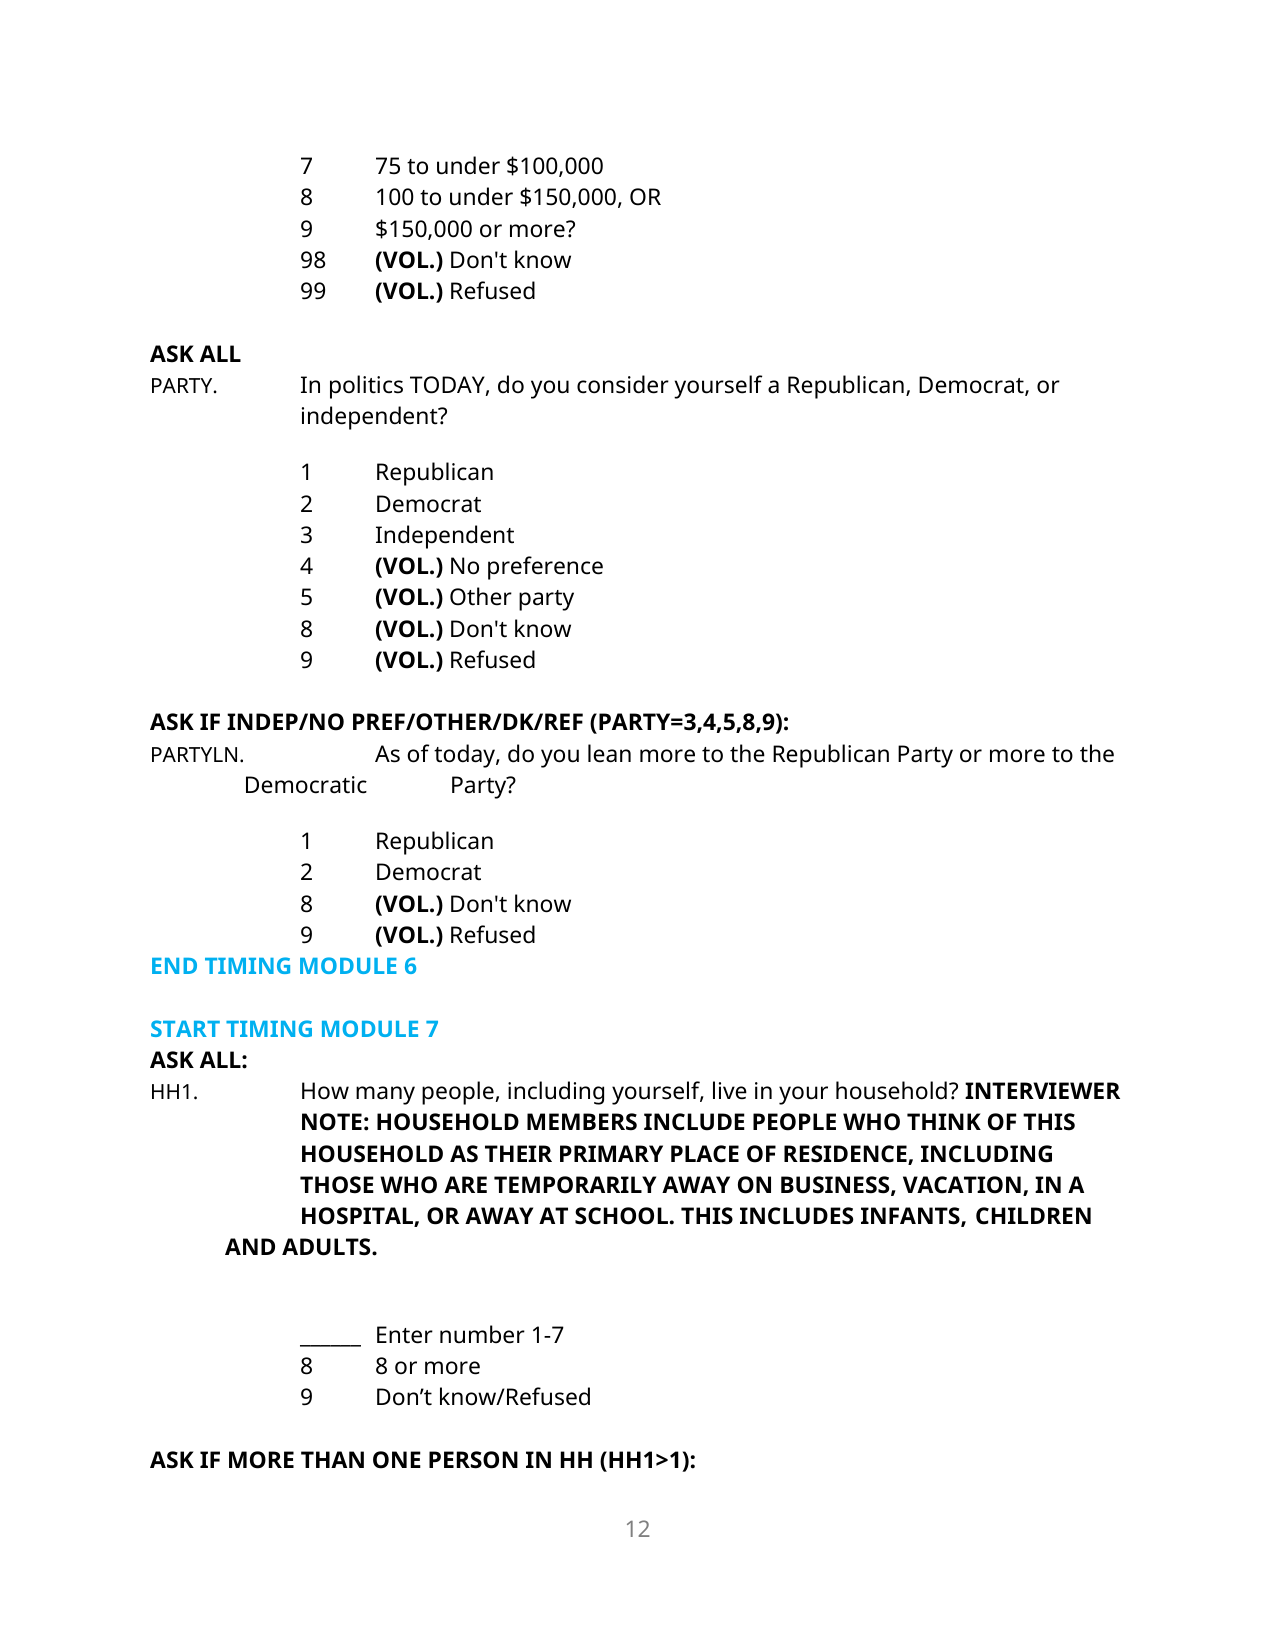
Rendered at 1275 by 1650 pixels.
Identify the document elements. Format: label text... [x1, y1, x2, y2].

text ASK ALL [150, 337, 1125, 369]
text 98 (VOL.) Don't know [225, 244, 1125, 275]
text 4 (VOL.) No preference [225, 550, 1125, 581]
text 99 (VOL.) Refused [225, 275, 1125, 306]
text 5 (VOL.) Other party [225, 581, 1125, 612]
text START TIMING MODULE 7 [150, 1012, 1125, 1044]
text 1 Republican [225, 456, 1125, 487]
text 1 Republican [225, 825, 1125, 856]
text 9 (VOL.) Refused [225, 644, 1125, 675]
text ASK IF INDEP/NO PREF/OTHER/DK/ (PARTY=3,4,5,8,9): [150, 706, 1125, 737]
text 9 $150,000 or more? [225, 212, 1125, 244]
text 2 Democrat [225, 856, 1125, 887]
text 9 Don’t know/Refused [225, 1381, 1125, 1412]
text 8 (VOL.) Don't know [225, 612, 1125, 644]
text 7 75 to under $100,000 [225, 150, 1125, 181]
text 8 8 or more [225, 1350, 1125, 1381]
text HH1. How many people, including yourself, live in your household? INTERVIEWER NOTE: HOUSEHOLD MEMBERS INCLUDE PEOPLE WHO THINK OF THIS HOUSEHOLD AS THEIR PRIMARY PLACE OF RESIDENCE, INCLUDING THOSE WHO ARE TEMPORARILY AWAY ON BUSINESS, VACATION, IN A HOSPITAL, OR AWAY AT SCHOOL. THIS INCLUDES INFANTS, CHILDREN AND ADULTS. [150, 1075, 1125, 1262]
text END TIMING MODULE 6 [150, 950, 1125, 981]
text 8 (VOL.) Don't know [225, 887, 1125, 919]
text ASK IF MORE THAN ONE PERSON IN HH (HH1>1): [150, 1444, 1125, 1475]
text PARTYLN. As of today, do you lean more to the Republican Party or more to the Democratic Party? [150, 737, 1125, 800]
text PARTY. In politics TODAY, do you consider yourself a Republican, Democrat, or independent? [150, 369, 1125, 431]
text 3 Independent [225, 519, 1125, 550]
text ASK ALL: [150, 1044, 1125, 1075]
text 9 (VOL.) Refused [225, 919, 1125, 950]
text 8 100 to under $150,000, OR [225, 181, 1125, 212]
text ______ Enter number 1-7 [225, 1319, 1125, 1350]
text 2 Democrat [225, 487, 1125, 519]
